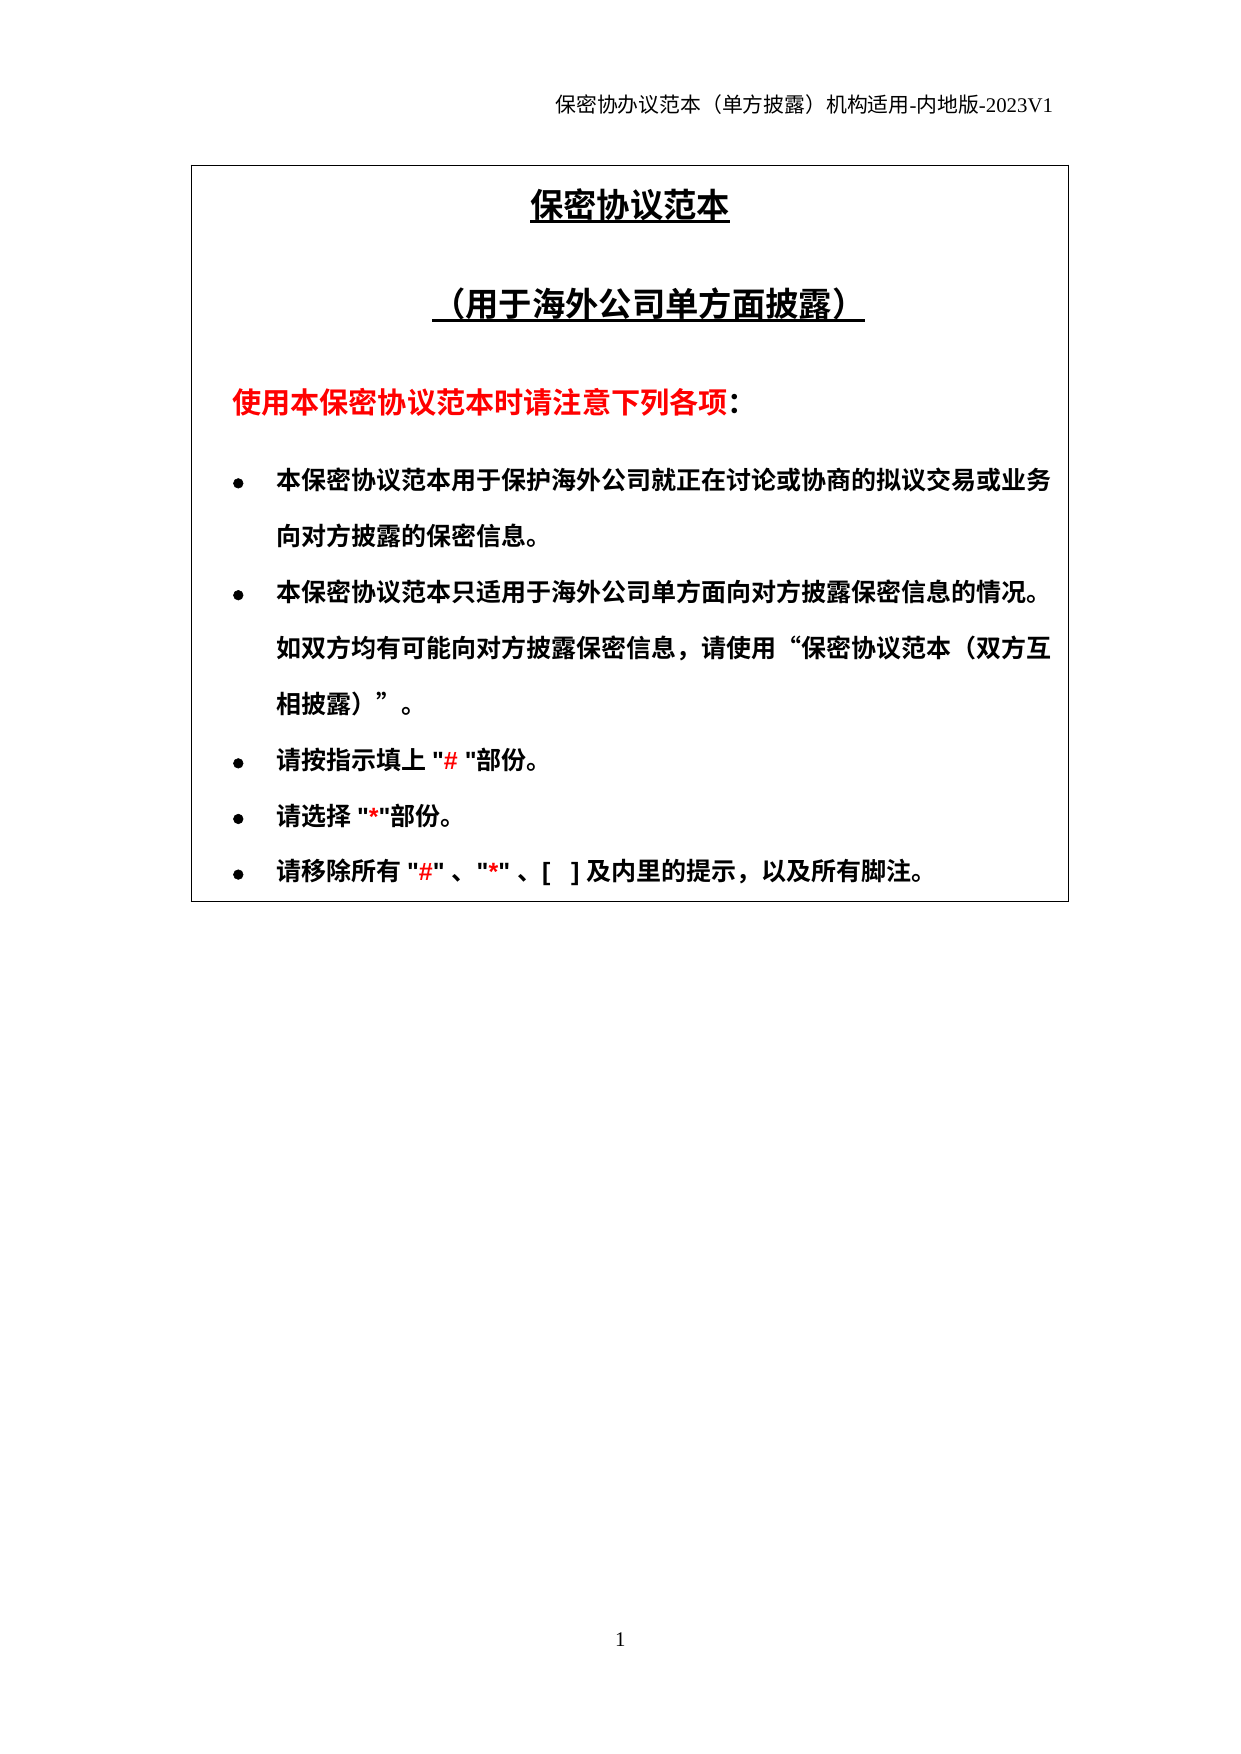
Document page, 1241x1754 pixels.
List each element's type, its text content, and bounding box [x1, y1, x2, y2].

table_header 保密协议范本 （用于海外公司单方面披露） 使用本保密协议范本时请注意下列各项： 本保密协议范本用于保护海外公司就正在讨论或协商的拟议交易或业务向对方披露的保密信息。 本保密协议范本只适用于海外公司单方面向对方披露保密信息的情况。如双方均有可能向对方披露保密信息，请使用“保密协议范本（双方互相披露）”。 请按指示填上 "# "部份。 请选择 "*"部份。 请移除所有 "#" 、"*" 、[ ] 及内里的提示，以及所有脚注。 [192, 166, 1068, 901]
